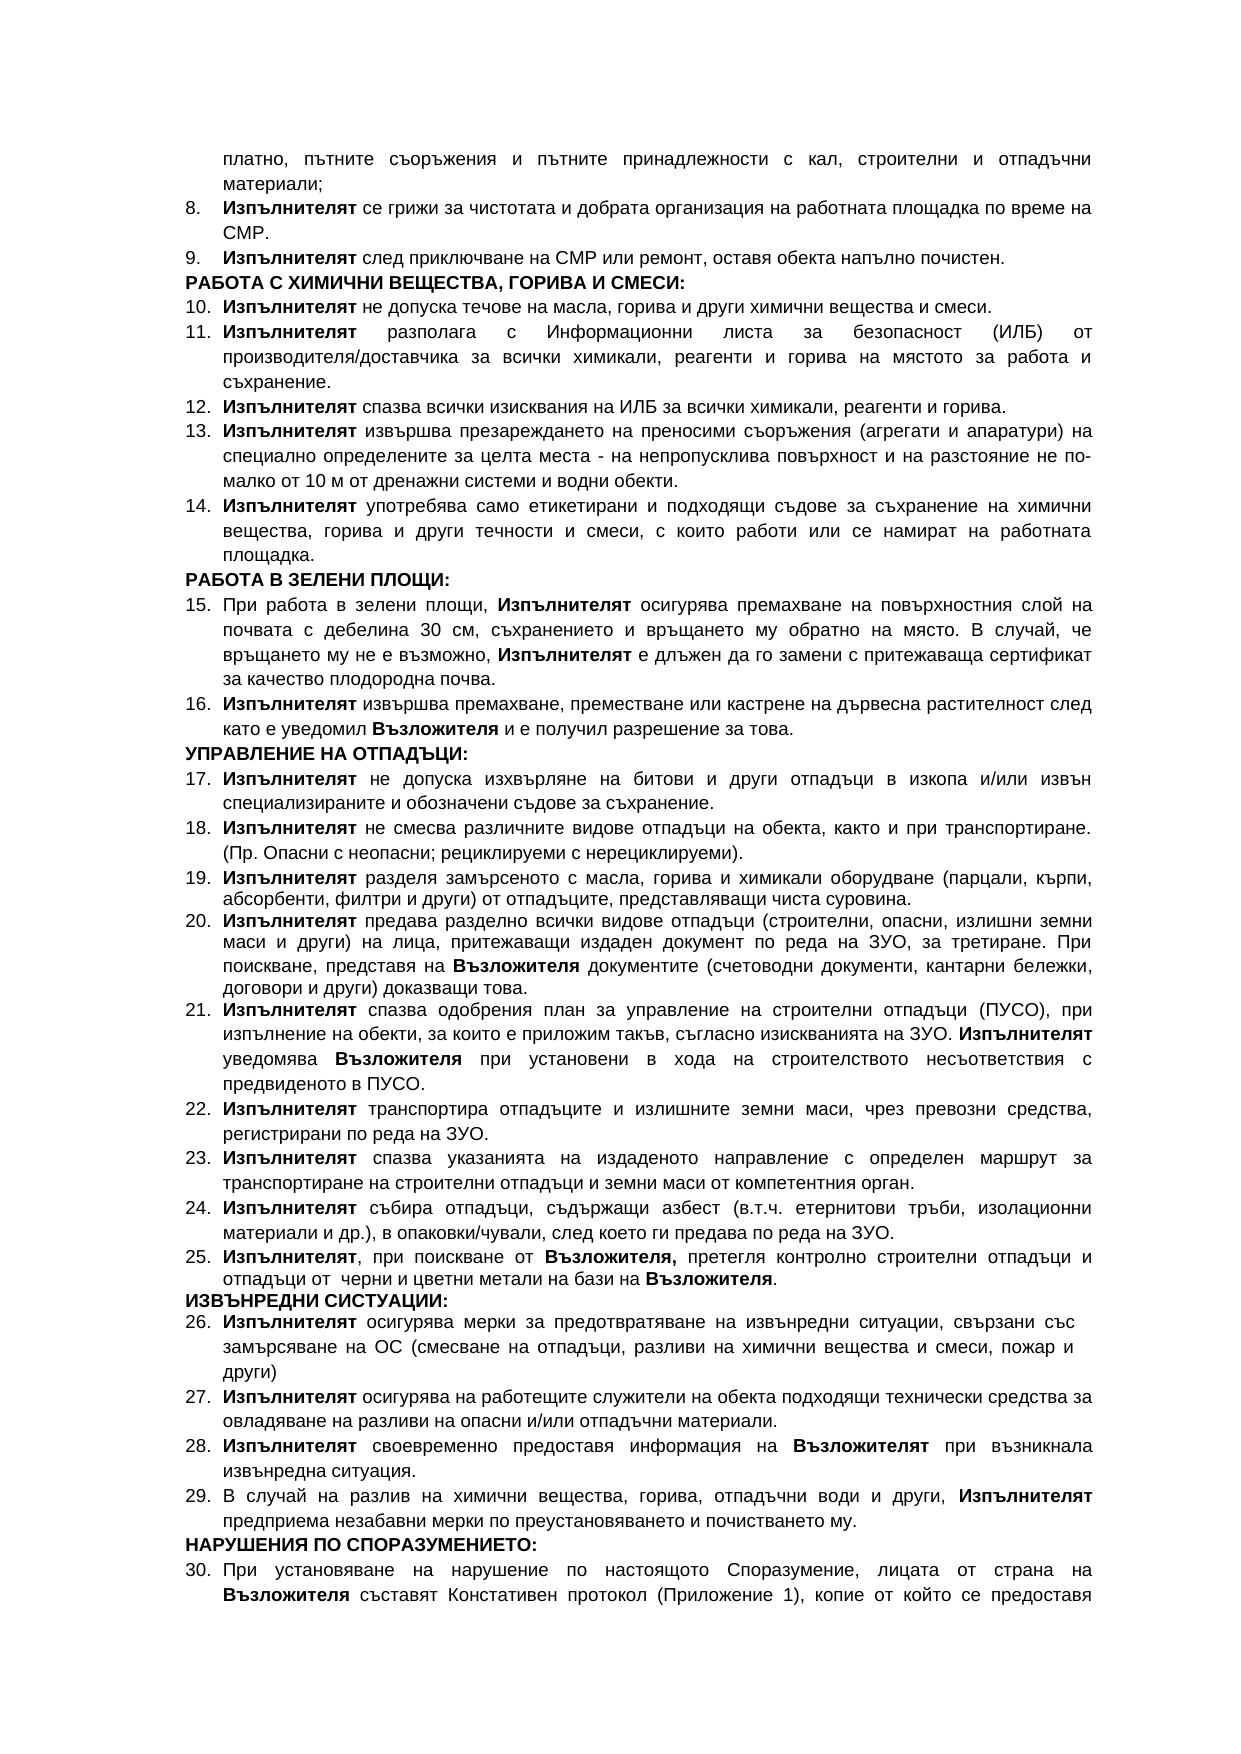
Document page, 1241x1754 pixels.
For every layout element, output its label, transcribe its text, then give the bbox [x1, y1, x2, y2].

list Изпълнителят употребява само етикетирани и подходящи съдове за съхранение на химични вещества, горива и други течности и смеси, с които работи или се намират на работната площадка. [185, 495, 1093, 566]
list Изпълнителят събира отпадъци, съдържащи азбест (в.т.ч. етернитови тръби, изолационни материали и др.), в опаковки/чували, след което ги предава по реда на ЗУО. [185, 1197, 1093, 1243]
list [185, 1559, 1093, 1605]
list Изпълнителят след приключване на СМР или ремонт, оставя обекта напълно почистен. [185, 247, 1093, 268]
list Изпълнителят осигурява на работещите служители на обекта подходящи технически средства за овладяване на разливи на опасни и/или отпадъчни материали. [185, 1385, 1093, 1432]
list Изпълнителят осигурява мерки за предотвратяване на извънредни ситуации, свързани със замърсяване на ОС (смесване на отпадъци, разливи на химични вещества и смеси, пожар и други) [185, 1311, 1075, 1382]
list Изпълнителят разделя замърсеното с масла, горива и химикали оборудване (парцали, кърпи, абсорбенти, филтри и други) от отпадъците, представляващи чиста суровина. [185, 867, 1093, 910]
text РАБОТА В ЗЕЛЕНИ ПЛОЩИ: [185, 569, 1093, 591]
list Изпълнителят спазва одобрения план за управление на строителни отпадъци (ПУСО), при изпълнение на обекти, за които е приложим такъв, съгласно изискванията на ЗУО. Изпълнителят уведомява Възложителя при установени в хода на строителството несъответствия с предвиденото в ПУСО. [185, 998, 1093, 1094]
list При работа в зелени площи, Изпълнителят осигурява премахване на повърхностния слой на почвата с дебелина 30 см, съхранението и връщането му обратно на място. В случай, че връщането му не е възможно, Изпълнителят е длъжен да го замени с притежаваща сертификат за качество плодородна почва. [185, 594, 1093, 690]
list Изпълнителят, при поискване от Възложителя, претегля контролно строителни отпадъци и отпадъци от черни и цветни метали на бази на Възложителя. [185, 1246, 1093, 1289]
list Изпълнителят не допуска течове на масла, горива и други химични вещества и смеси. [185, 296, 1093, 318]
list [185, 148, 1093, 194]
list Изпълнителят спазва указанията на издаденото направление с определен маршрут за транспортиране на строителни отпадъци и земни маси от компетентния орган. [185, 1147, 1093, 1193]
list Изпълнителят своевременно предоставя информация на Възложителят при възникнала извънредна ситуация. [185, 1435, 1093, 1481]
list Изпълнителят извършва презареждането на преносими съоръжения (агрегати и апаратури) на специално определените за целта места - на непропусклива повърхност и на разстояние не по-малко от 10 м от дренажни системи и водни обекти. [185, 420, 1093, 491]
list Изпълнителят разполага с Информационни листа за безопасност (ИЛБ) от производителя/доставчика за всички химикали, реагенти и горива на мястото за работа и съхранение. [185, 321, 1093, 392]
list Изпълнителят транспортира отпадъците и излишните земни маси, чрез превозни средства, регистрирани по реда на ЗУО. [185, 1098, 1093, 1144]
list Изпълнителят предава разделно всички видове отпадъци (строителни, опасни, излишни земни маси и други) на лица, притежаващи издаден документ по реда на ЗУО, за третиране. При поискване, представя на Възложителя документите (счетоводни документи, кантарни бележки, договори и други) доказващи това. [185, 910, 1093, 998]
list Изпълнителят се грижи за чистотата и добрата организация на работната площадка по време на СМР. [185, 197, 1093, 243]
list В случай на разлив на химични вещества, горива, отпадъчни води и други, Изпълнителят предприема незабавни мерки по преустановяването и почистването му. [185, 1484, 1093, 1531]
list Изпълнителят извършва премахване, преместване или кастрене на дървесна растителност след като е уведомил Възложителя и е получил разрешение за това. [185, 693, 1093, 739]
text РАБОТА С ХИМИЧНИ ВЕЩЕСТВА, ГОРИВА И СМЕСИ: [185, 272, 1093, 293]
text УПРАВЛЕНИЕ НА ОТПАДЪЦИ: [148, 743, 1093, 764]
text НАРУШЕНИЯ ПО СПОРАЗУМЕНИЕТО: [185, 1534, 1093, 1556]
text ИЗВЪНРЕДНИ СИСТУАЦИИ: [148, 1289, 1093, 1311]
list Изпълнителят не смесва различните видове отпадъци на обекта, както и при транспортиране. (Пр. Опасни с неопасни; рециклируеми с нерециклируеми). [185, 817, 1093, 863]
list Изпълнителят не допуска изхвърляне на битови и други отпадъци в изкопа и/или извън специализираните и обозначени съдове за съхранение. [185, 767, 1093, 814]
list Изпълнителят спазва всички изисквания на ИЛБ за всички химикали, реагенти и горива. [185, 396, 1093, 417]
